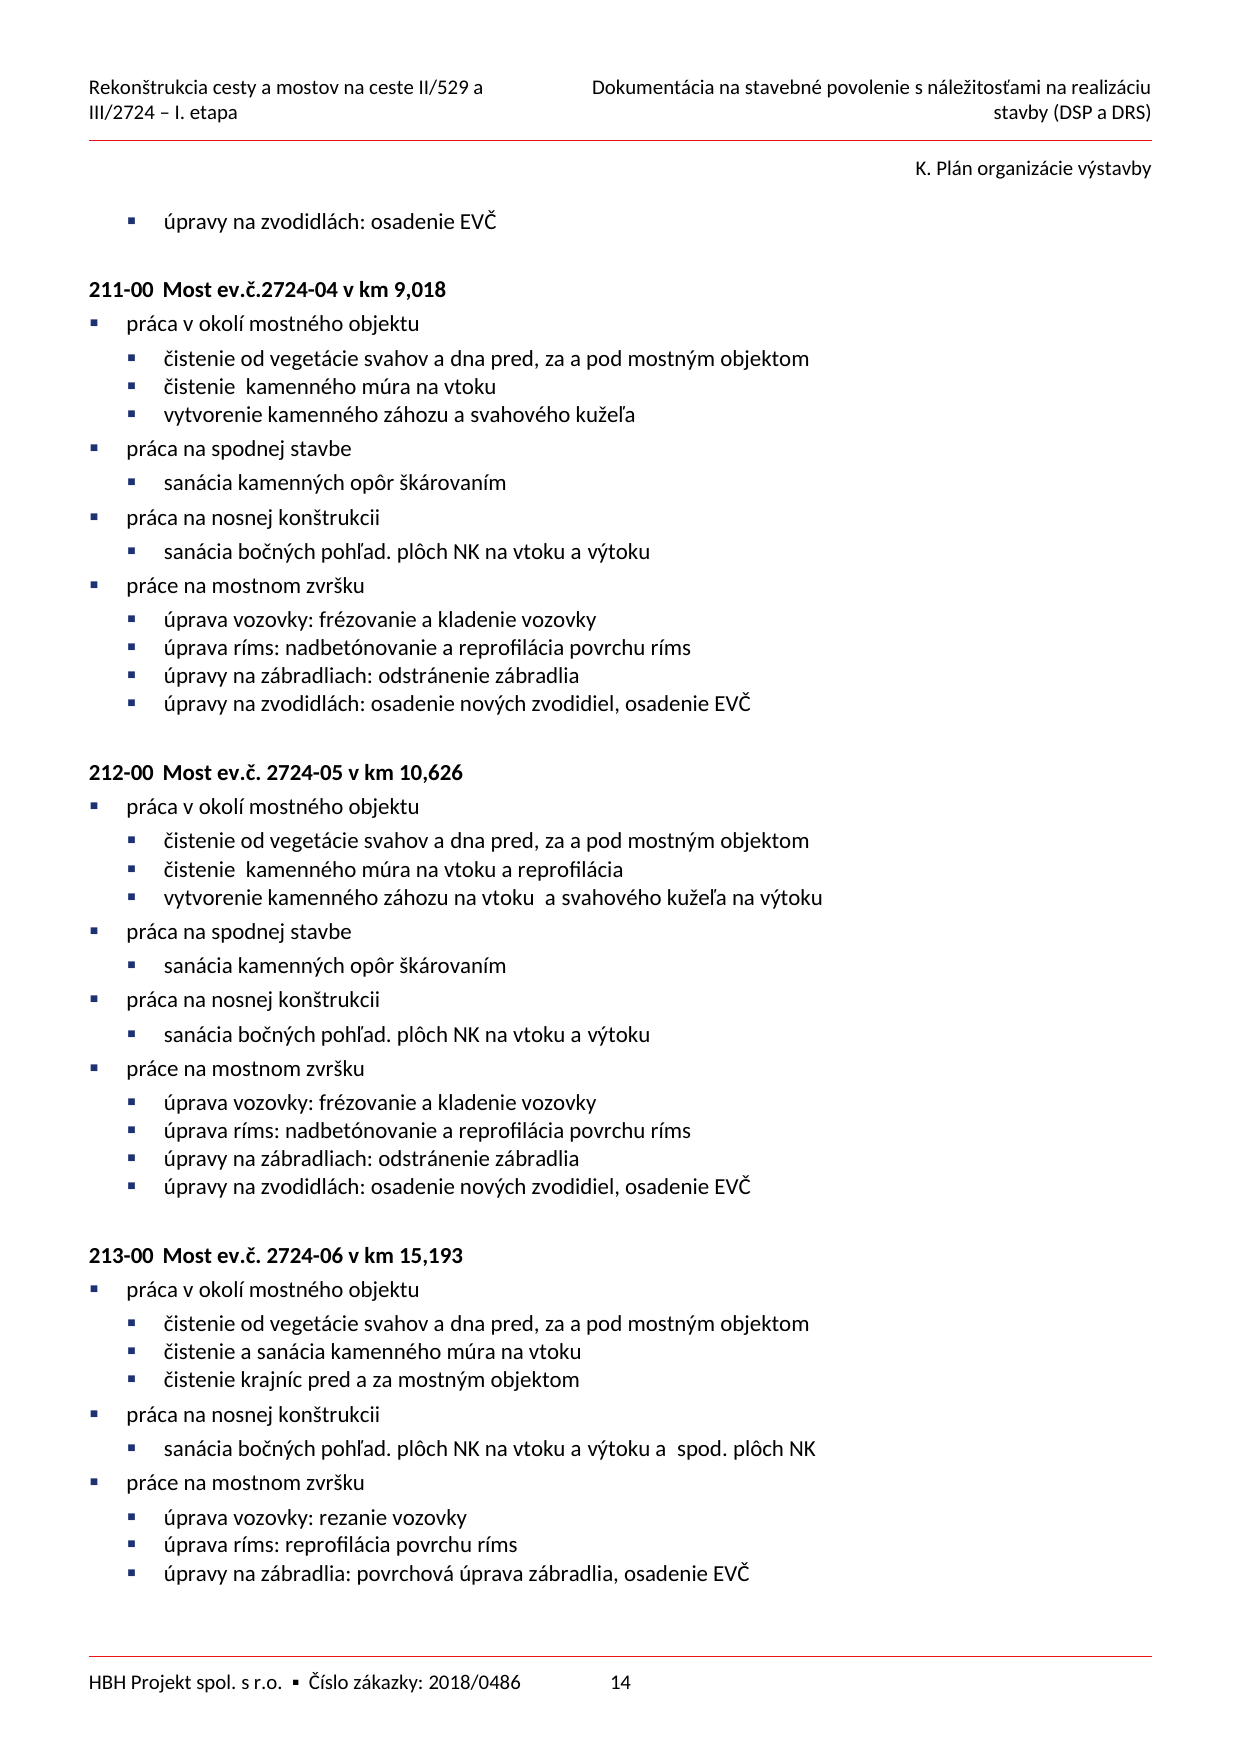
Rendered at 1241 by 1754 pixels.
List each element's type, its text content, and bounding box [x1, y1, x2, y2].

list vytvorenie kamenného záhozu na vtoku a svahového kužeľa na výtoku [126, 883, 1152, 911]
list sanácia bočných pohľad. plôch NK na vtoku a výtoku [126, 537, 1152, 565]
list čistenie od vegetácie svahov a dna pred, za a pod mostným objektom [126, 827, 1152, 855]
list úpravy na zvodidlách: osadenie nových zvodidiel, osadenie EVČ [126, 1172, 1152, 1200]
list úpravy na zábradliach: odstránenie zábradlia [126, 1144, 1152, 1172]
list práce na mostnom zvršku [89, 1054, 1152, 1082]
list práca v okolí mostného objektu [89, 309, 1152, 338]
list úprava ríms: nadbetónovanie a reprofilácia povrchu ríms [126, 633, 1152, 662]
list vytvorenie kamenného záhozu a svahového kužeľa [126, 400, 1152, 428]
list úprava ríms: reprofilácia povrchu ríms [126, 1531, 1152, 1559]
list práce na mostnom zvršku [89, 1468, 1152, 1496]
list práca na spodnej stavbe [89, 434, 1152, 462]
list práca na spodnej stavbe [89, 917, 1152, 945]
list úprava vozovky: frézovanie a kladenie vozovky [126, 1088, 1152, 1116]
list práca na nosnej konštrukcii [89, 986, 1152, 1013]
list úprava ríms: nadbetónovanie a reprofilácia povrchu ríms [126, 1116, 1152, 1144]
list úpravy na zábradlia: povrchová úprava zábradlia, osadenie EVČ [126, 1559, 1152, 1587]
list práca na nosnej konštrukcii [89, 503, 1152, 531]
list úprava vozovky: frézovanie a kladenie vozovky [126, 606, 1152, 633]
list práca v okolí mostného objektu [89, 792, 1152, 820]
list úpravy na zábradliach: odstránenie zábradlia [126, 662, 1152, 689]
list sanácia bočných pohľad. plôch NK na vtoku a výtoku a spod. plôch NK [126, 1434, 1152, 1462]
list čistenie kamenného múra na vtoku a reprofilácia [126, 855, 1152, 883]
list sanácia kamenných opôr škárovaním [126, 951, 1152, 979]
list čistenie od vegetácie svahov a dna pred, za a pod mostným objektom [126, 344, 1152, 372]
list čistenie krajníc pred a za mostným objektom [126, 1366, 1152, 1393]
list sanácia bočných pohľad. plôch NK na vtoku a výtoku [126, 1020, 1152, 1048]
list čistenie kamenného múra na vtoku [126, 372, 1152, 400]
text 213-00 Most ev.č. 2724-06 v km 15,193 [89, 1241, 1152, 1269]
text 212-00 Most ev.č. 2724-05 v km 10,626 [89, 758, 1152, 786]
list čistenie od vegetácie svahov a dna pred, za a pod mostným objektom [126, 1309, 1152, 1337]
list práca na nosnej konštrukcii [89, 1400, 1152, 1428]
list čistenie a sanácia kamenného múra na vtoku [126, 1337, 1152, 1366]
list úpravy na zvodidlách: osadenie EVČ [126, 207, 1152, 235]
list sanácia kamenných opôr škárovaním [126, 468, 1152, 496]
list práca v okolí mostného objektu [89, 1275, 1152, 1303]
list úprava vozovky: rezanie vozovky [126, 1503, 1152, 1531]
text 211-00 Most ev.č.2724-04 v km 9,018 [89, 275, 1152, 303]
list úpravy na zvodidlách: osadenie nových zvodidiel, osadenie EVČ [126, 689, 1152, 718]
list práce na mostnom zvršku [89, 571, 1152, 599]
